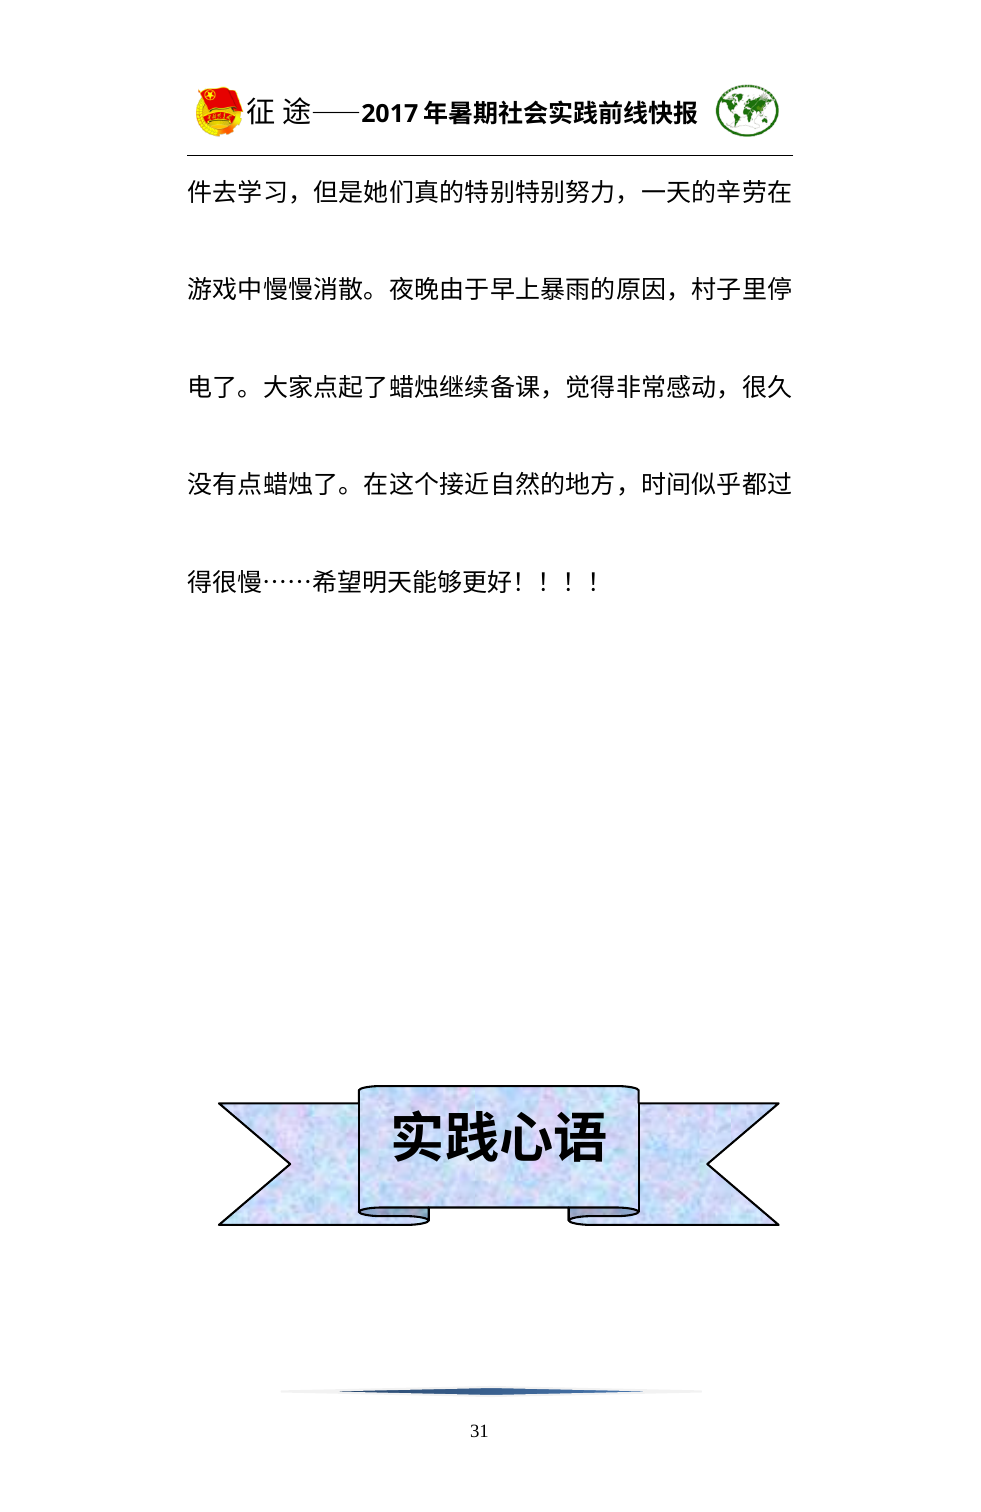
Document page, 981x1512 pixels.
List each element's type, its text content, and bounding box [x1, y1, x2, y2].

picture [362, 1209, 427, 1217]
picture [571, 1105, 773, 1223]
picture [194, 86, 244, 137]
picture [570, 1209, 635, 1217]
picture [702, 65, 785, 152]
picture [360, 1088, 638, 1209]
picture [224, 1105, 426, 1223]
